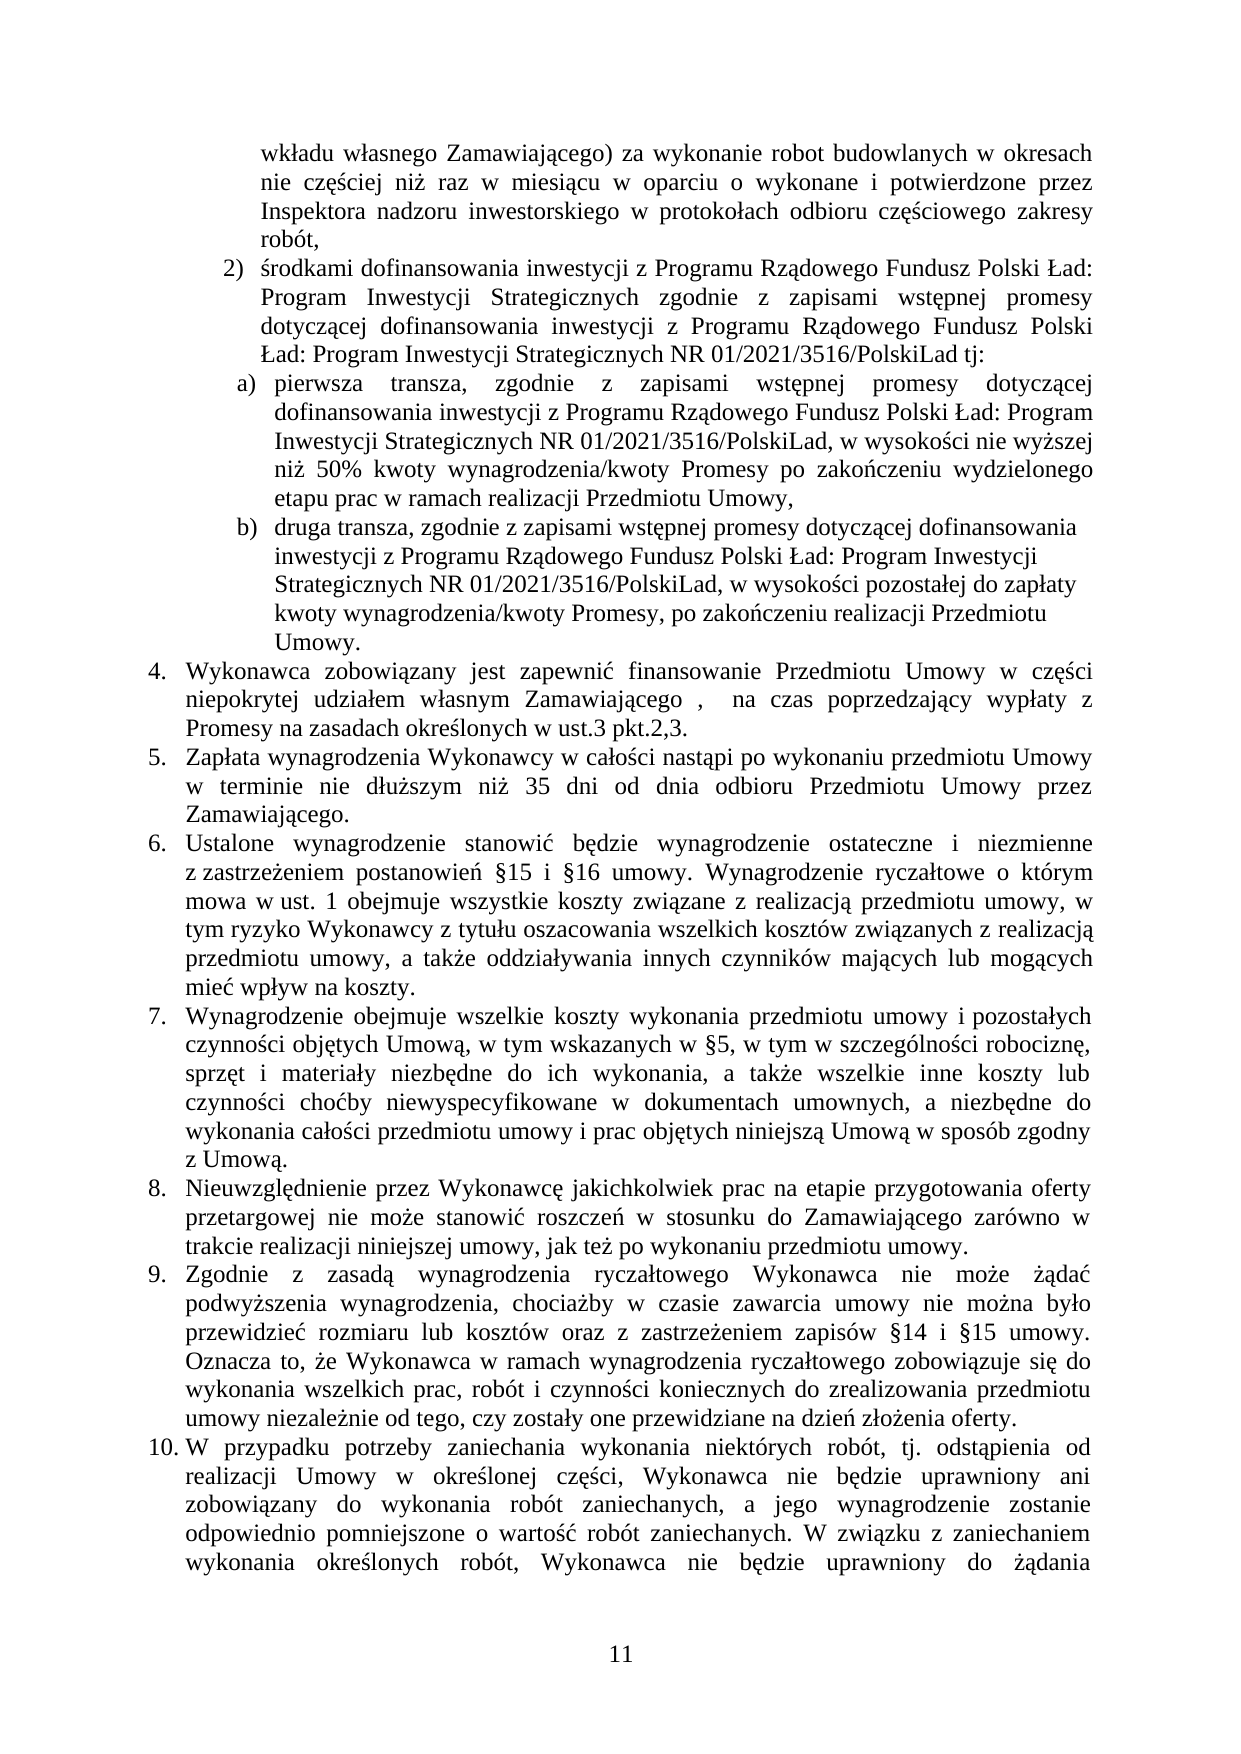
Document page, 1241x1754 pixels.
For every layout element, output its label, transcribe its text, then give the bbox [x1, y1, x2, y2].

list Zgodnie z zasadą wynagrodzenia ryczałtowego Wykonawca nie może żądać podwyższenia wynagrodzenia, chociażby w czasie zawarcia umowy nie można było przewidzieć rozmiaru lub kosztów oraz z zastrzeżeniem zapisów §14 i §15 umowy. Oznacza to, że Wykonawca w ramach wynagrodzenia ryczałtowego zobowiązuje się do wykonania wszelkich prac, robót i czynności koniecznych do zrealizowania przedmiotu umowy niezależnie od tego, czy zostały one przewidziane na dzień złożenia oferty. [148, 1259, 1091, 1432]
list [223, 138, 1093, 253]
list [148, 1432, 1091, 1576]
list Wykonawca zobowiązany jest zapewnić finansowanie Przedmiotu Umowy w części niepokrytej udziałem własnym Zamawiającego , na czas poprzedzający wypłaty z Promesy na zasadach określonych w ust.3 pkt.2,3. [148, 656, 1093, 742]
list Nieuwzględnienie przez Wykonawcę jakichkolwiek prac na etapie przygotowania oferty przetargowej nie może stanowić roszczeń w stosunku do Zamawiającego zarówno w trakcie realizacji niniejszej umowy, jak też po wykonaniu przedmiotu umowy. [148, 1173, 1091, 1259]
list druga transza, zgodnie z zapisami wstępnej promesy dotyczącej dofinansowania inwestycji z Programu Rządowego Fundusz Polski Ład: Program Inwestycji Strategicznych NR 01/2021/3516/PolskiLad, w wysokości pozostałej do zapłaty kwoty wynagrodzenia/kwoty Promesy, po zakończeniu realizacji Przedmiotu Umowy. [237, 512, 1093, 656]
list pierwsza transza, zgodnie z zapisami wstępnej promesy dotyczącej dofinansowania inwestycji z Programu Rządowego Fundusz Polski Ład: Program Inwestycji Strategicznych NR 01/2021/3516/PolskiLad, w wysokości nie wyższej niż 50% kwoty wynagrodzenia/kwoty Promesy po zakończeniu wydzielonego etapu prac w ramach realizacji Przedmiotu Umowy, [237, 368, 1093, 512]
list środkami dofinansowania inwestycji z Programu Rządowego Fundusz Polski Ład: Program Inwestycji Strategicznych zgodnie z zapisami wstępnej promesy dotyczącej dofinansowania inwestycji z Programu Rządowego Fundusz Polski Ład: Program Inwestycji Strategicznych NR 01/2021/3516/PolskiLad tj: [223, 253, 1093, 368]
list Ustalone wynagrodzenie stanowić będzie wynagrodzenie ostateczne i niezmienne z zastrzeżeniem postanowień §15 i §16 umowy. Wynagrodzenie ryczałtowe o którym mowa w ust. 1 obejmuje wszystkie koszty związane z realizacją przedmiotu umowy, w tym ryzyko Wykonawcy z tytułu oszacowania wszelkich kosztów związanych z realizacją przedmiotu umowy, a także oddziaływania innych czynników mających lub mogących mieć wpływ na koszty. [148, 828, 1093, 1001]
list Zapłata wynagrodzenia Wykonawcy w całości nastąpi po wykonaniu przedmiotu Umowy w terminie nie dłuższym niż 35 dni od dnia odbioru Przedmiotu Umowy przez Zamawiającego. [148, 742, 1093, 828]
list Wynagrodzenie obejmuje wszelkie koszty wykonania przedmiotu umowy i pozostałych czynności objętych Umową, w tym wskazanych w §5, w tym w szczególności robociznę, sprzęt i materiały niezbędne do ich wykonania, a także wszelkie inne koszty lub czynności choćby niewyspecyfikowane w dokumentach umownych, a niezbędne do wykonania całości przedmiotu umowy i prac objętych niniejszą Umową w sposób zgodny z Umową. [148, 1001, 1091, 1173]
